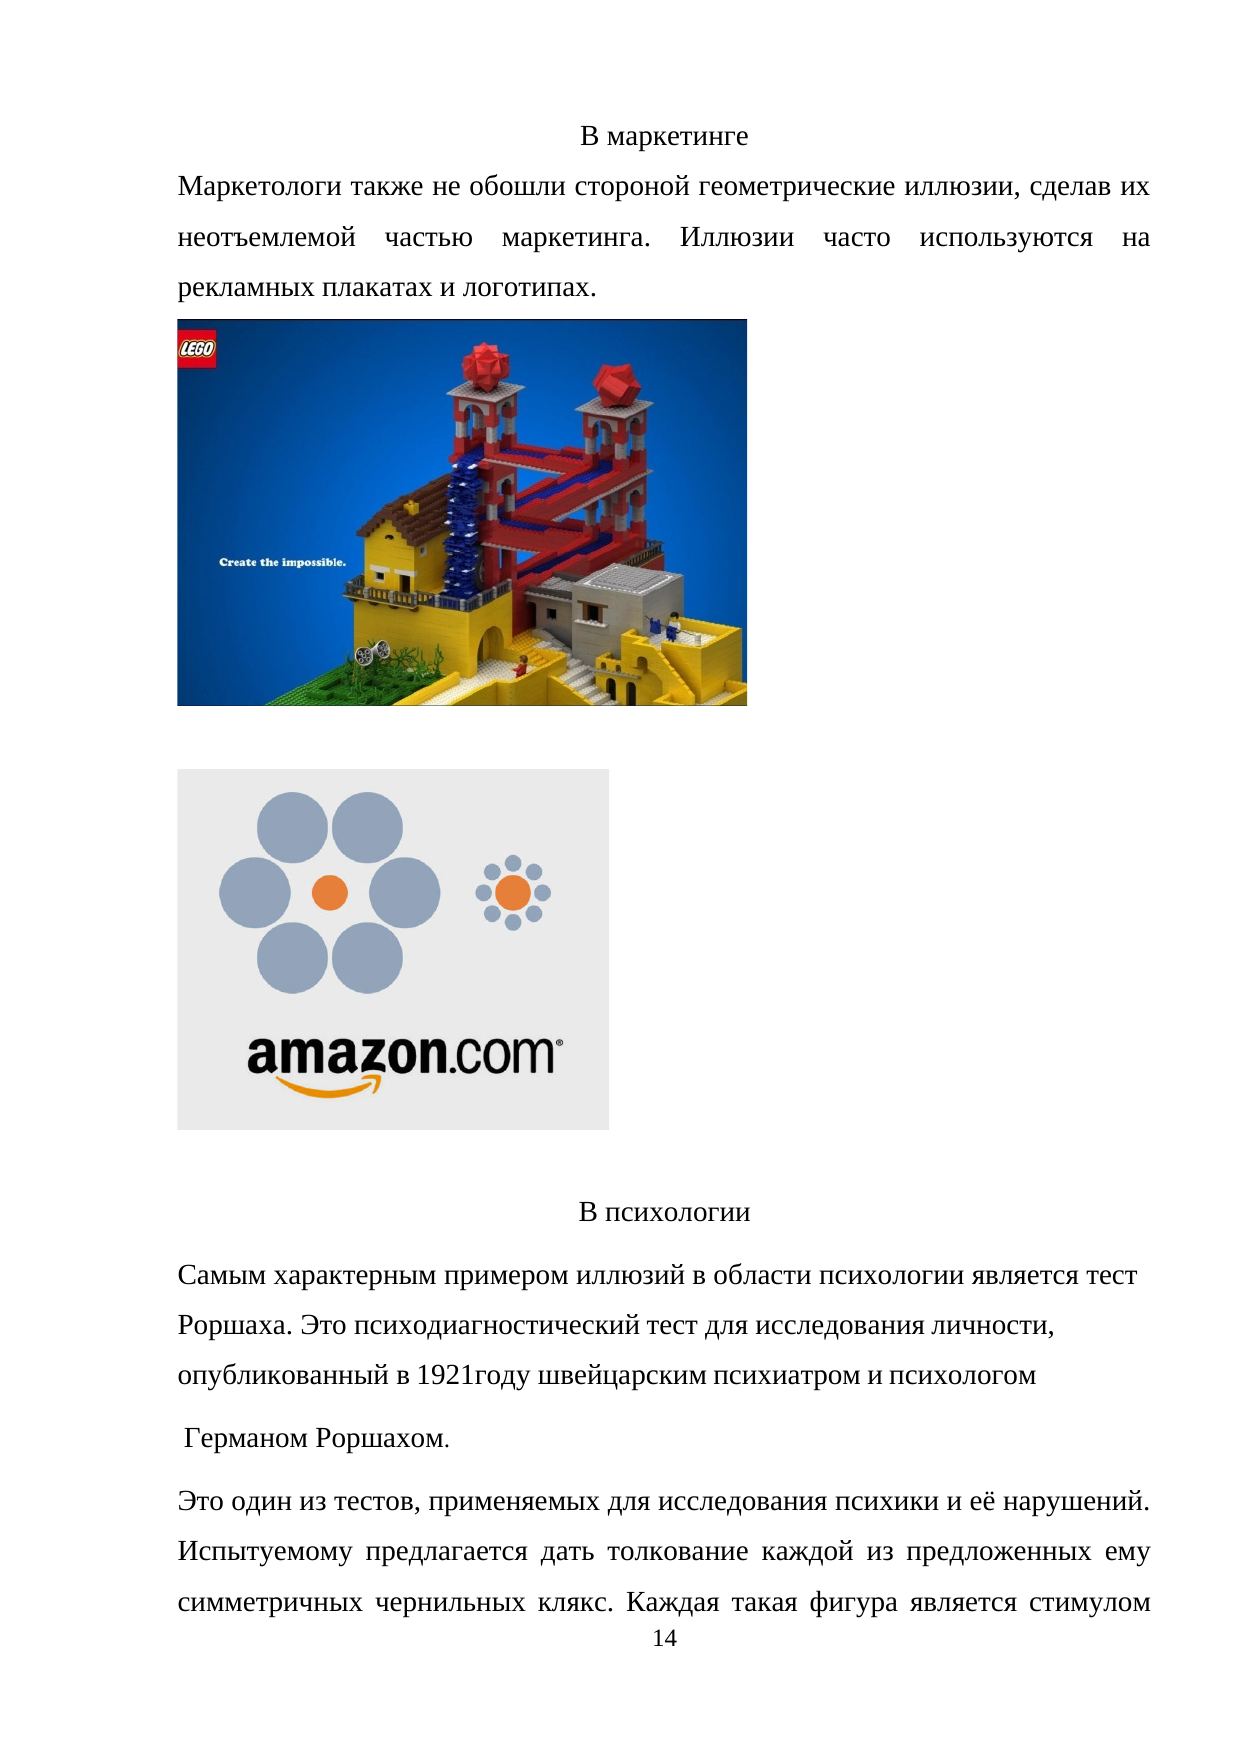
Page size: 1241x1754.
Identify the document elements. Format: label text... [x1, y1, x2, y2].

text Самым характерным примером иллюзий в области психологии является тест Роршаха. Это психодиагностический тест для исследования личности, опубликованный в 1921году швейцарским психиатром и психологом [177, 1257, 1152, 1391]
picture [177, 769, 610, 1130]
text Германом Роршахом. [177, 1420, 1152, 1454]
text Маркетологи также не обошли стороной геометрические иллюзии, сделав их неотъемлемой частью маркетинга. Иллюзии часто используются на рекламных плакатах и логотипах. [177, 168, 1152, 303]
text В психологии [177, 1194, 1152, 1228]
text В маркетинге [177, 118, 1152, 152]
picture [177, 319, 748, 706]
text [177, 1483, 1152, 1617]
